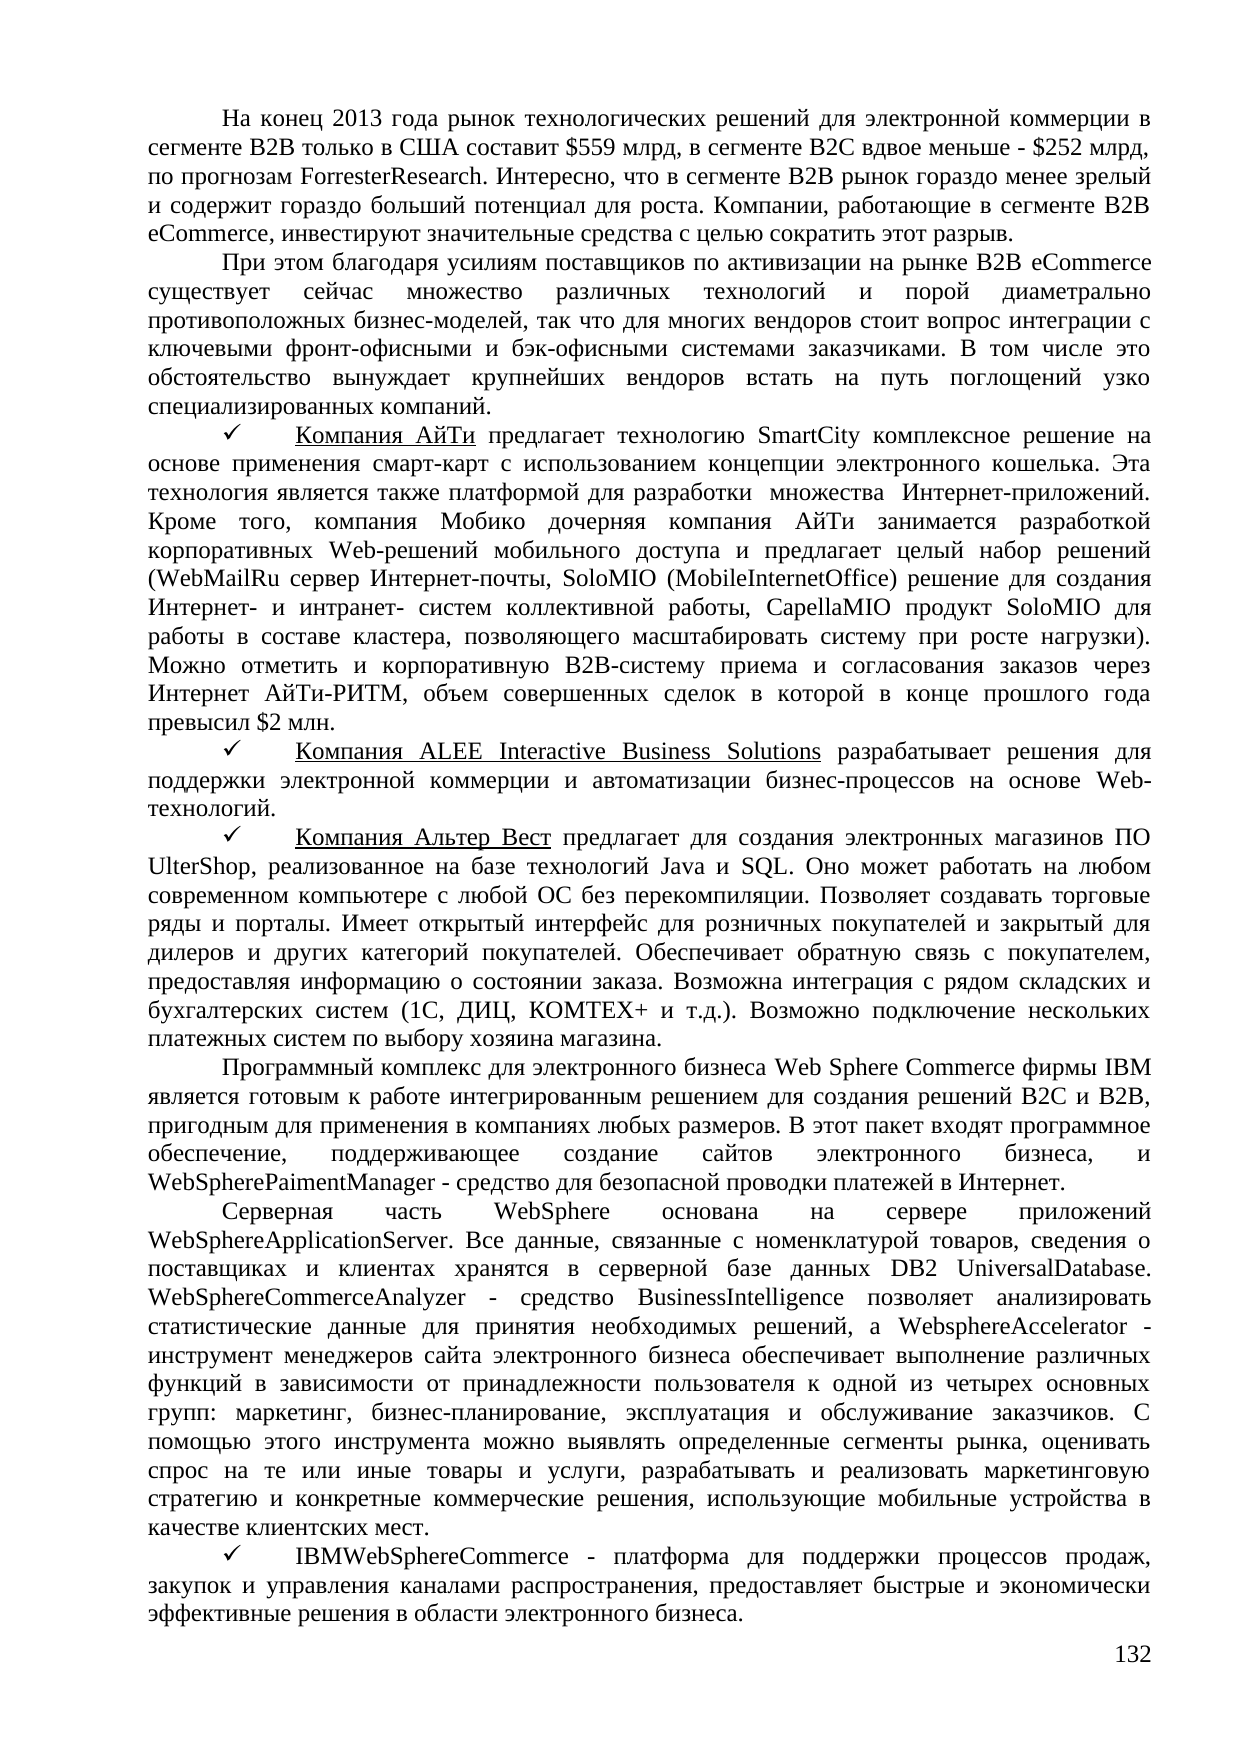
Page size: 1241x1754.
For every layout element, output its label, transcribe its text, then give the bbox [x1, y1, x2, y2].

list Компания ALEE Interactive Business Solutions разрабатывает решения для поддержки электронной коммерции и автоматизации бизнес-процессов на основе Web-технологий. [148, 736, 1152, 822]
list Программный комплекс для электронного бизнеса Web Sphere Commerce фирмы IBM является готовым к работе интегрированным решением для создания решений В2С и В2В, пригодным для применения в компаниях любых размеров. В этот пакет входят программное обеспечение, поддерживающее создание сайтов электронного бизнеса, и WebSpherePaimentManager - средство для безопасной проводки платежей в Интернет. [148, 1052, 1152, 1196]
text На конец 2013 года рынок технологических решений для электронной коммерции в сегменте В2В только в США составит $559 млрд, в сегменте В2С вдвое меньше - $252 млрд, по прогнозам ForresterResearch. Интересно, что в сегменте В2В рынок гораздо менее зрелый и содержит гораздо больший потенциал для роста. Компании, работающие в сегменте В2В eCommerce, инвестируют значительные средства с целью сократить этот разрыв. [148, 103, 1152, 247]
list Серверная часть WebSphere основана на сервере приложений WebSphereApplicationServer. Все данные, связанные с номенклатурой товаров, сведения о поставщиках и клиентах хранятся в серверной базе данных DB2 UniversalDatabase. WebSphereCommerceAnalyzer - средство BusinessIntelligence позволяет анализировать статистические данные для принятия необходимых решений, а WebsphereAccelerator - инструмент менеджеров сайта электронного бизнеса обеспечивает выполнение различных функций в зависимости от принадлежности пользователя к одной из четырех основных групп: маркетинг, бизнес-планирование, эксплуатация и обслуживание заказчиков. С помощью этого инструмента можно выявлять определенные сегменты рынка, оценивать спрос на те или иные товары и услуги, разрабатывать и реализовать маркетинговую стратегию и конкретные коммерческие решения, использующие мобильные устройства в качестве клиентских мест. [148, 1196, 1152, 1541]
list IBMWebSphereCommerce - платформа для поддержки процессов продаж, закупок и управления каналами распространения, предоставляет быстрые и экономически эффективные решения в области электронного бизнеса. [148, 1541, 1152, 1627]
list Компания АйТи предлагает технологию SmartCity комплексное решение на основе применения смарт-карт с использованием концепции электронного кошелька. Эта технология является также платформой для разработки множества Интернет-приложений. Кроме того, компания Мобико дочерняя компания АйТи занимается разработкой корпоративных Web-решений мобильного доступа и предлагает целый набор решений (WebMailRu сервер Интернет-почты, SoloMIO (MobileInternetOffice) решение для создания Интернет- и интранет- систем коллективной работы, CapellaMIO продукт SoloMIO для работы в составе кластера, позволяющего масштабировать систему при росте нагрузки). Можно отметить и корпоративную В2В-систему приема и согласования заказов через Интернет АйТи-РИТМ, объем совершенных сделок в которой в конце прошлого года превысил $2 млн. [148, 420, 1152, 736]
list Компания Альтер Вест предлагает для создания электронных магазинов ПО UlterShop, реализованное на базе технологий Java и SQL. Оно может работать на любом современном компьютере с любой ОС без перекомпиляции. Позволяет создавать торговые ряды и порталы. Имеет открытый интерфейс для розничных покупателей и закрытый для дилеров и других категорий покупателей. Обеспечивает обратную связь с покупателем, предоставляя информацию о состоянии заказа. Возможна интеграция с рядом складских и бухгалтерских систем (1С, ДИЦ, КОМТЕХ+ и т.д.). Возможно подключение нескольких платежных систем по выбору хозяина магазина. [148, 822, 1152, 1052]
text При этом благодаря усилиям поставщиков по активизации на рынке В2В eCommerce существует сейчас множество различных технологий и порой диаметрально противоположных бизнес-моделей, так что для многих вендоров стоит вопрос интеграции с ключевыми фронт-офисными и бэк-офисными системами заказчиками. В том числе это обстоятельство вынуждает крупнейших вендоров встать на путь поглощений узко специализированных компаний. [148, 247, 1152, 420]
